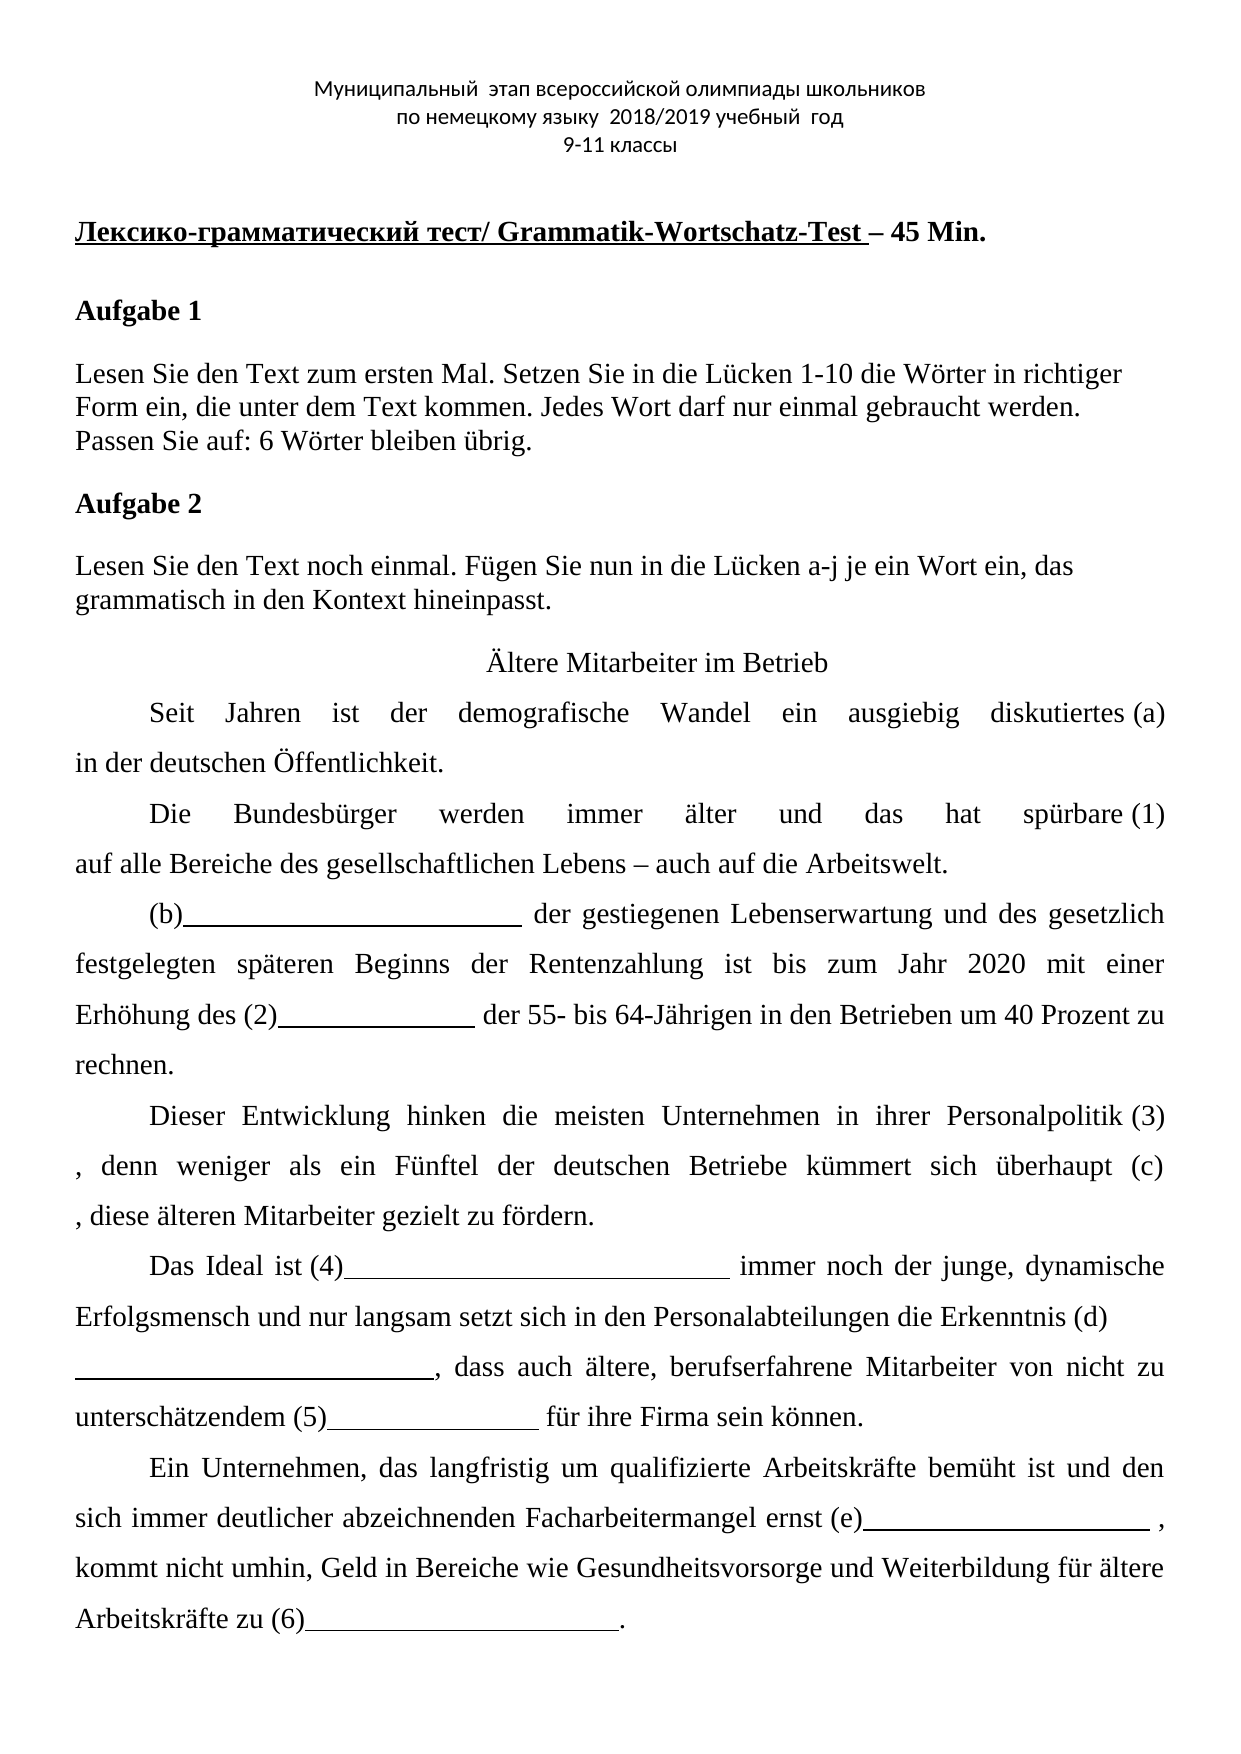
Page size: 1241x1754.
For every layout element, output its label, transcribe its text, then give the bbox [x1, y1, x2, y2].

text Aufgabe 2 [75, 486, 1165, 519]
text Das Ideal ist (4) immer noch der junge, dynamische Erfolgsmensch und nur langsam setzt sich in den Personalabteilungen die Erkenntnis (d) [75, 1248, 1165, 1332]
text (b) der gestiegenen Lebenserwartung und des gesetzlich festgelegten späteren Beginns der Rentenzahlung ist bis zum Jahr 2020 mit einer Erhöhung des (2) der 55- bis 64-Jährigen in den Betrieben um 40 Prozent zu rechnen. [75, 896, 1165, 1081]
text Die Bundesbürger werden immer älter und das hat spürbare (1) auf alle Bereiche des gesellschaftlichen Lebens – auch auf die Arbeitswelt. [75, 796, 1165, 879]
text , dass auch ältere, berufserfahrene Mitarbeiter von nicht zu unterschätzendem (5) für ihre Firma sein können. [75, 1349, 1165, 1433]
subtitle Лексико-грамматический тест/ Grammatik-Wortschatz-Test – 45 Min. [75, 214, 1165, 247]
text Lesen Sie den Text zum ersten Mal. Setzen Sie in die Lücken 1-10 die Wörter in richtiger Form ein, die unter dem Text kommen. Jedes Wort darf nur einmal gebraucht werden. Passen Sie auf: 6 Wörter bleiben übrig. [75, 356, 1165, 457]
text Aufgabe 1 [75, 293, 1165, 327]
text Dieser Entwicklung hinken die meisten Unternehmen in ihrer Personalpolitik (3) , denn weniger als ein Fünftel der deutschen Betriebe kümmert sich überhaupt (c) , diese älteren Mitarbeiter gezielt zu fördern. [75, 1098, 1165, 1232]
text Seit Jahren ist der demografische Wandel ein ausgiebig diskutiertes (a) in der deutschen Öffentlichkeit. [75, 695, 1165, 779]
text Ein Unternehmen, das langfristig um qualifizierte Arbeitskräfte bemüht ist und den sich immer deutlicher abzeichnenden Facharbeitermangel ernst (e) , kommt nicht umhin, Geld in Bereiche wie Gesundheitsvorsorge und Weiterbildung für ältere Arbeitskräfte zu (6) . [75, 1450, 1165, 1634]
text Lesen Sie den Text noch einmal. Fügen Sie nun in die Lücken a-j je ein Wort ein, das grammatisch in den Kontext hineinpasst. [75, 548, 1165, 616]
text Ältere Mitarbeiter im Betrieb [75, 645, 1165, 678]
